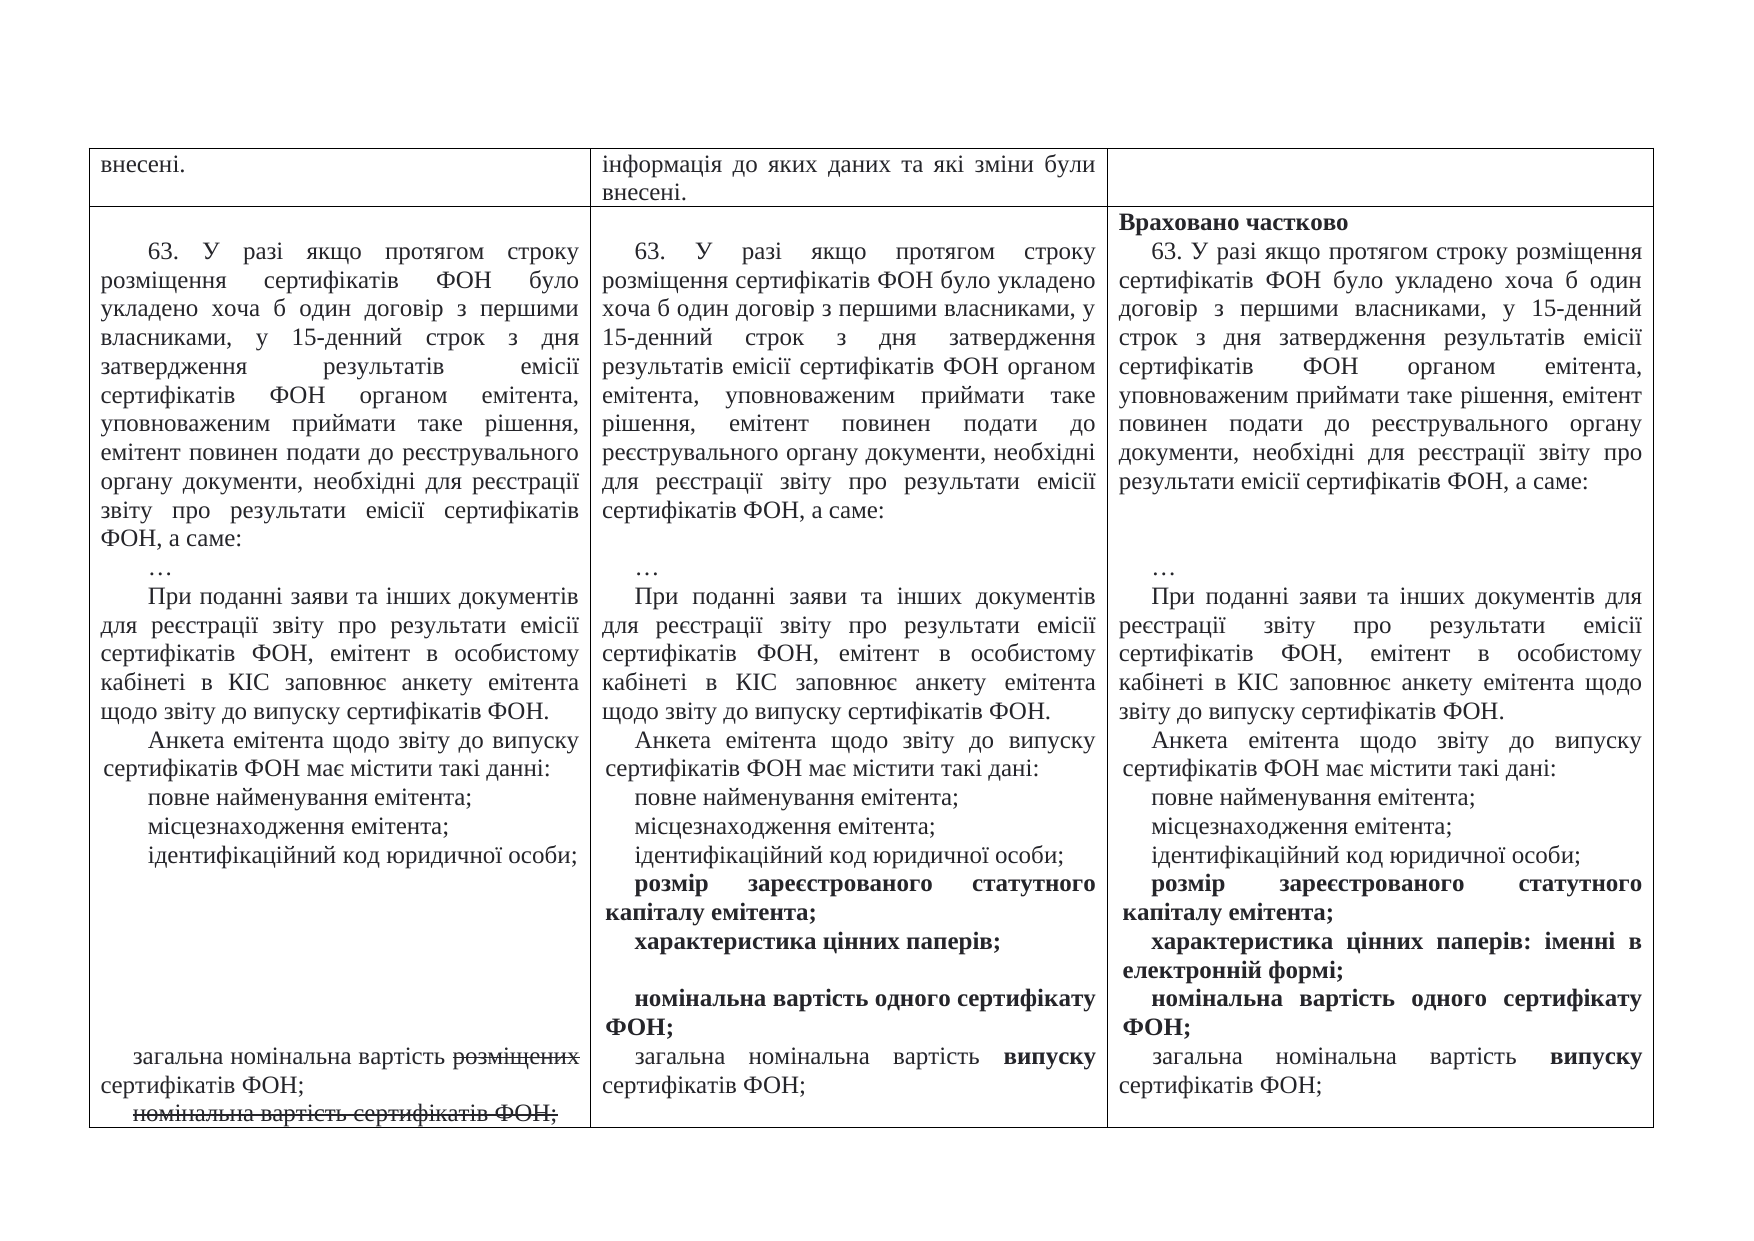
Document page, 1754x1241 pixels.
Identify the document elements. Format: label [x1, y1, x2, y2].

table_cell [90, 149, 590, 206]
table_cell [591, 149, 1107, 206]
table_cell [90, 207, 590, 1127]
table_cell [1108, 207, 1653, 1127]
table_cell [1108, 149, 1653, 206]
table_cell [591, 207, 1107, 1127]
